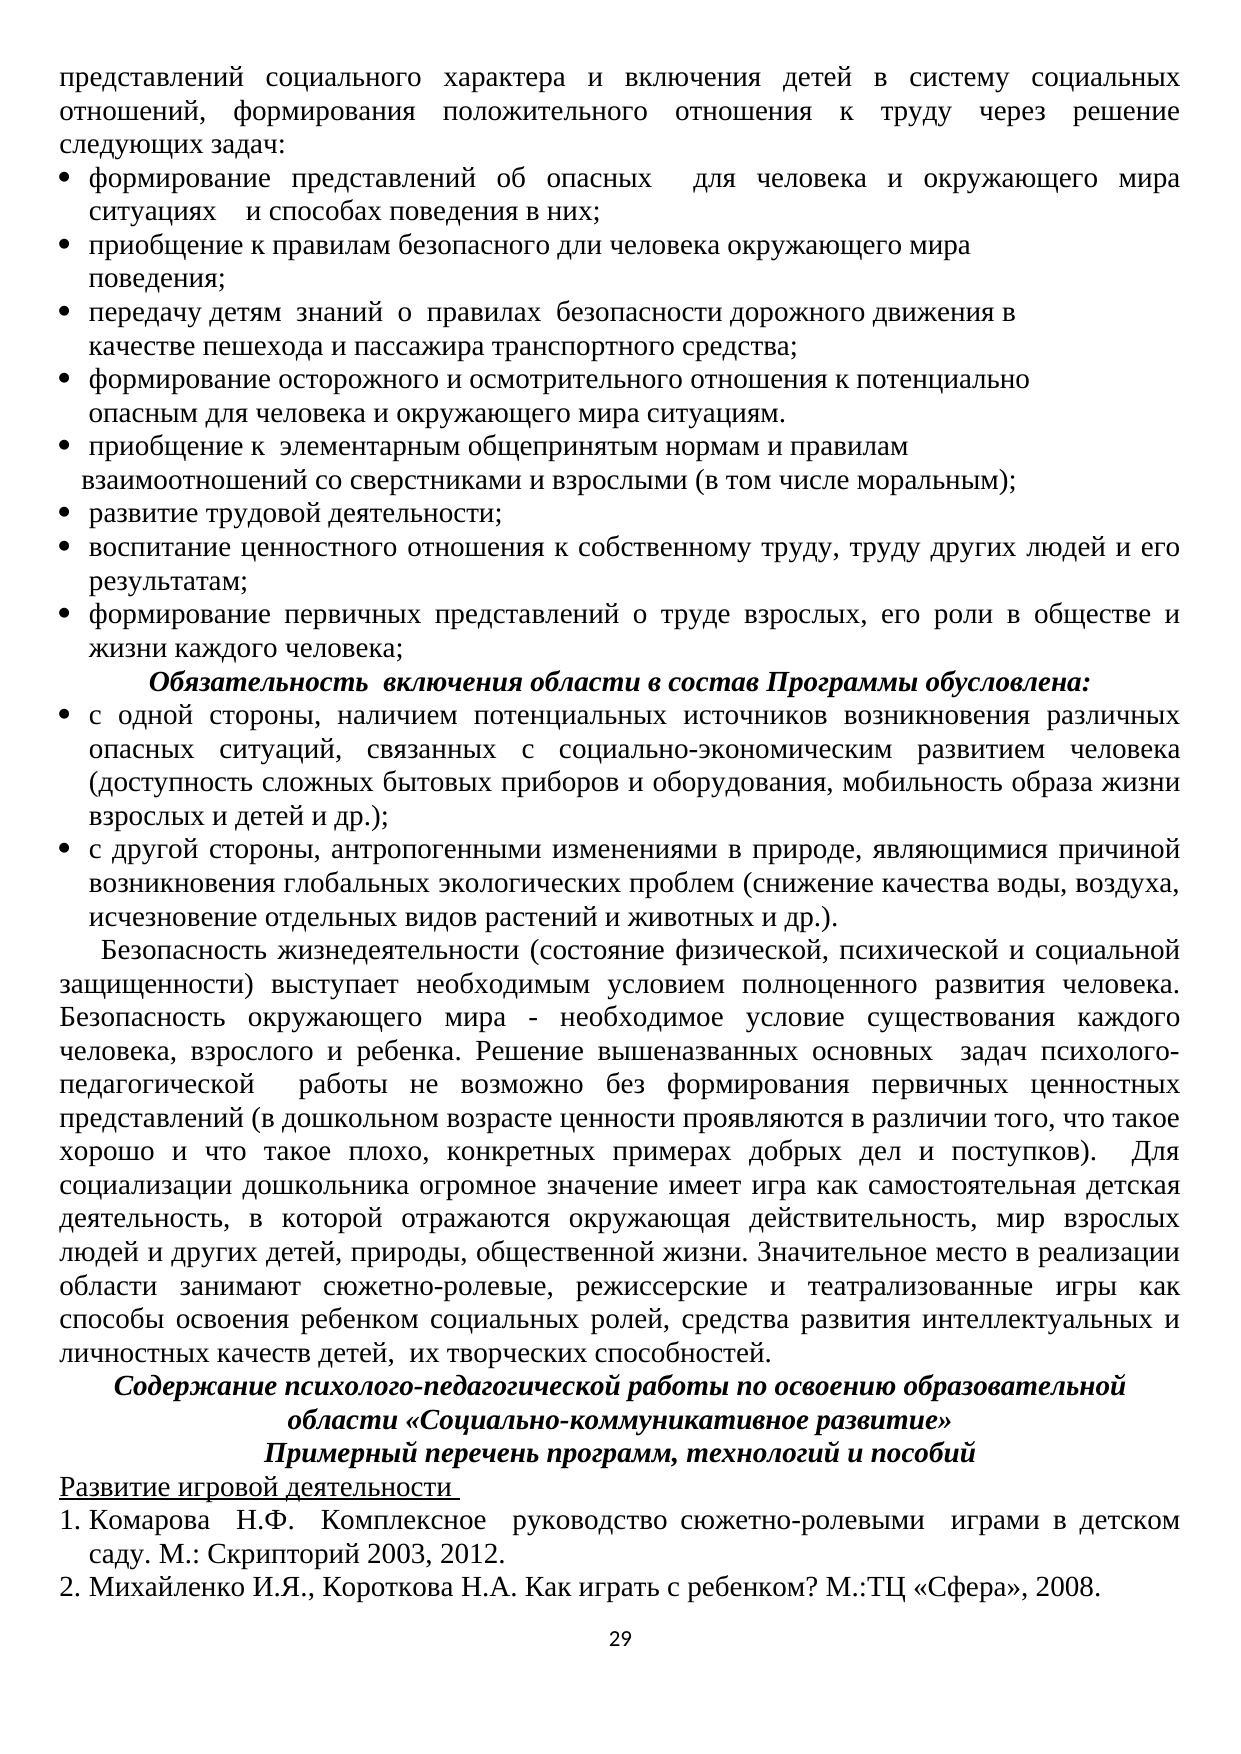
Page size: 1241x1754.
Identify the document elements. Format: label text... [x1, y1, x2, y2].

text качестве пешехода и пассажира транспортного средства; [59, 328, 1181, 361]
text опасным для человека и окружающего мира ситуациям. [59, 395, 1181, 428]
list развитие трудовой деятельности; [59, 496, 1181, 529]
list Михайленко И.Я., Короткова Н.А. Как играть с ребенком? М.:ТЦ «Сфера», 2008. [59, 1569, 1181, 1603]
text взаимоотношений со сверстниками и взрослыми (в том числе моральным); [59, 462, 1181, 496]
list формирование представлений об опасных для человека и окружающего мира ситуациях и способах поведения в них; [59, 160, 1181, 227]
list воспитание ценностного отношения к собственному труду, труду других людей и его результатам; [59, 529, 1181, 596]
text Обязательность включения области в состав Программы обусловлена: [59, 664, 1181, 697]
list с другой стороны, антропогенными изменениями в природе, являющимися причиной возникновения глобальных экологических проблем (снижение качества воды, воздуха, исчезновение отдельных видов растений и животных и др.). [59, 831, 1181, 932]
text поведения; [59, 261, 1181, 294]
list формирование первичных представлений о труде взрослых, его роли в обществе и жизни каждого человека; [59, 596, 1181, 664]
text Развитие игровой деятельности [59, 1469, 1181, 1502]
list с одной стороны, наличием потенциальных источников возникновения различных опасных ситуаций, связанных с социально-экономическим развитием человека (доступность сложных бытовых приборов и оборудования, мобильность образа жизни взрослых и детей и др.); [59, 697, 1181, 831]
list формирование осторожного и осмотрительного отношения к потенциально [59, 361, 1181, 395]
list приобщение к правилам безопасного дли человека окружающего мира [59, 227, 1181, 261]
text Содержание психолого-педагогической работы по освоению образовательной области «Социально-коммуникативное развитие» [59, 1368, 1181, 1435]
list Комарова Н.Ф. Комплексное руководство сюжетно-ролевыми играми в детском саду. М.: Скрипторий 2003, 2012. [59, 1502, 1181, 1569]
text Безопасность жизнедеятельности (состояние физической, психической и социальной защищенности) выступает необходимым условием полноценного развития человека. Безопасность окружающего мира - необходимое условие существования каждого человека, взрослого и ребенка. Решение вышеназванных основных задач психолого-педагогической работы не возможно без формирования первичных ценностных представлений (в дошкольном возрасте ценности проявляются в различии того, что такое хорошо и что такое плохо, конкретных примерах добрых дел и поступков). Для социализации дошкольника огромное значение имеет игра как самостоятельная детская деятельность, в которой отражаются окружающая действительность, мир взрослых людей и других детей, природы, общественной жизни. Значительное место в реализации области занимают сюжетно-ролевые, режиссерские и театрализованные игры как способы освоения ребенком социальных ролей, средства развития интеллектуальных и личностных качеств детей, их творческих способностей. [59, 932, 1181, 1368]
text Примерный перечень программ, технологий и пособий [59, 1435, 1181, 1469]
list передачу детям знаний о правилах безопасности дорожного движения в [59, 294, 1181, 328]
list приобщение к элементарным общепринятым нормам и правилам [59, 428, 1181, 462]
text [59, 59, 1181, 160]
